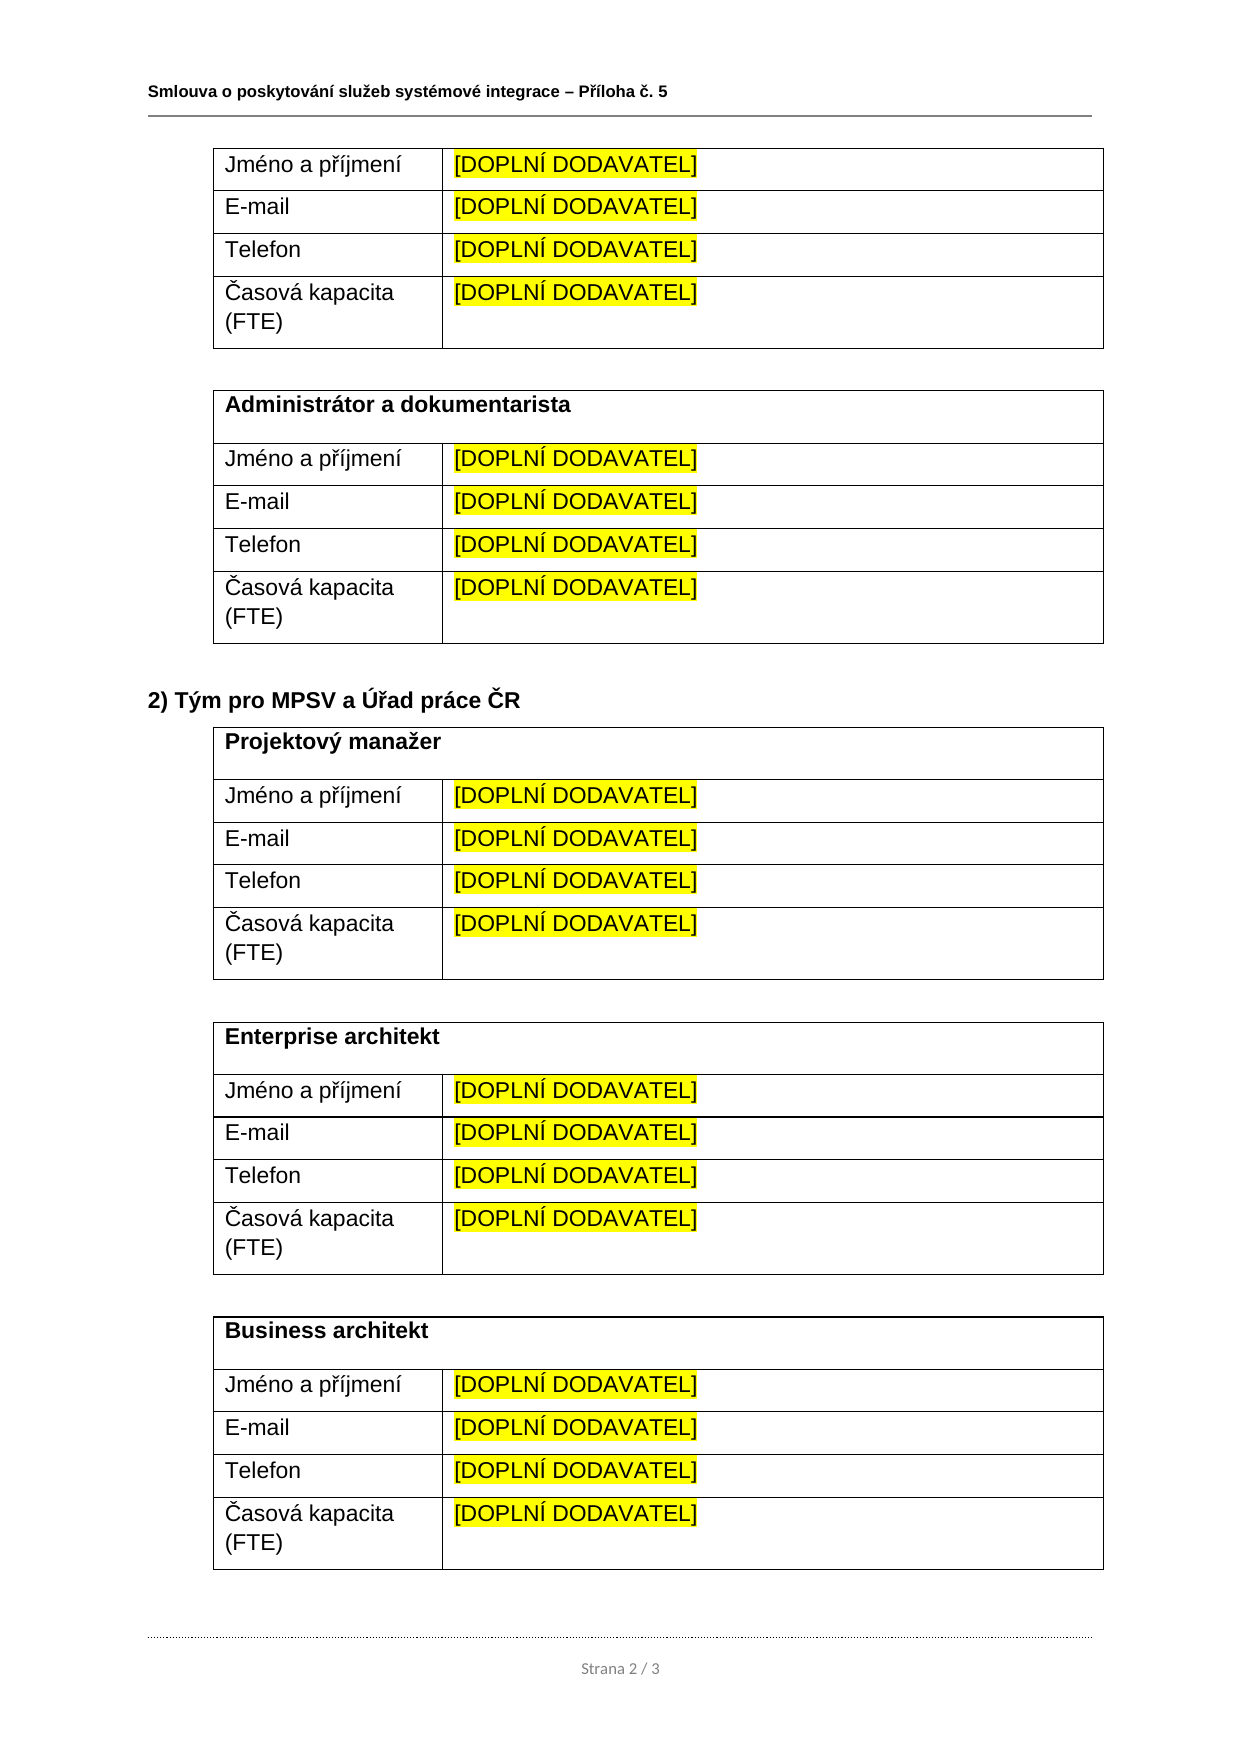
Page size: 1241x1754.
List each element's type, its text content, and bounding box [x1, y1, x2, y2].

table_cell [DOPLNÍ DODAVATEL] [443, 191, 1103, 233]
table_cell [DOPLNÍ DODAVATEL] [443, 1075, 1103, 1116]
table_cell Jméno a příjmení [214, 1075, 442, 1116]
table_cell [DOPLNÍ DODAVATEL] [443, 1498, 1103, 1568]
table_cell Jméno a příjmení [214, 444, 442, 485]
table_cell Časová kapacita (FTE) [214, 572, 442, 642]
table_cell [DOPLNÍ DODAVATEL] [443, 1455, 1103, 1497]
table_header Enterprise architekt [214, 1023, 1103, 1074]
table_header Projektový manažer [214, 728, 1103, 779]
table_cell E-mail [214, 823, 442, 864]
table_cell Jméno a příjmení [214, 149, 442, 190]
table_cell [DOPLNÍ DODAVATEL] [443, 234, 1103, 276]
table_cell Jméno a příjmení [214, 1370, 442, 1411]
table_header Business architekt [214, 1318, 1103, 1368]
table_cell [DOPLNÍ DODAVATEL] [443, 486, 1103, 528]
table_cell Časová kapacita (FTE) [214, 1203, 442, 1274]
table_cell E-mail [214, 191, 442, 233]
table_cell E-mail [214, 1412, 442, 1454]
table_cell Telefon [214, 1455, 442, 1497]
table_cell [DOPLNÍ DODAVATEL] [443, 529, 1103, 571]
table_cell E-mail [214, 486, 442, 528]
table_cell [DOPLNÍ DODAVATEL] [443, 149, 1103, 190]
table_cell Telefon [214, 234, 442, 276]
table_header Administrátor a dokumentarista [214, 391, 1103, 442]
table_cell [DOPLNÍ DODAVATEL] [443, 277, 1103, 348]
table_cell Jméno a příjmení [214, 780, 442, 822]
table_cell [DOPLNÍ DODAVATEL] [443, 444, 1103, 485]
table_cell [DOPLNÍ DODAVATEL] [443, 1370, 1103, 1411]
table_cell [DOPLNÍ DODAVATEL] [443, 823, 1103, 864]
table_cell Časová kapacita (FTE) [214, 908, 442, 979]
table_cell Telefon [214, 1160, 442, 1202]
table_cell E-mail [214, 1118, 442, 1159]
table_cell [DOPLNÍ DODAVATEL] [443, 1203, 1103, 1274]
table_cell [DOPLNÍ DODAVATEL] [443, 865, 1103, 907]
table_cell [DOPLNÍ DODAVATEL] [443, 780, 1103, 822]
table_cell Telefon [214, 865, 442, 907]
table_cell [DOPLNÍ DODAVATEL] [443, 908, 1103, 979]
table_cell Časová kapacita (FTE) [214, 1498, 442, 1568]
table_cell [DOPLNÍ DODAVATEL] [443, 572, 1103, 642]
text 2) Tým pro MPSV a Úřad práce ČR [148, 685, 1092, 714]
table_cell [DOPLNÍ DODAVATEL] [443, 1412, 1103, 1454]
table_cell [DOPLNÍ DODAVATEL] [443, 1118, 1103, 1159]
table_cell Telefon [214, 529, 442, 571]
table_cell [DOPLNÍ DODAVATEL] [443, 1160, 1103, 1202]
table_cell Časová kapacita (FTE) [214, 277, 442, 348]
